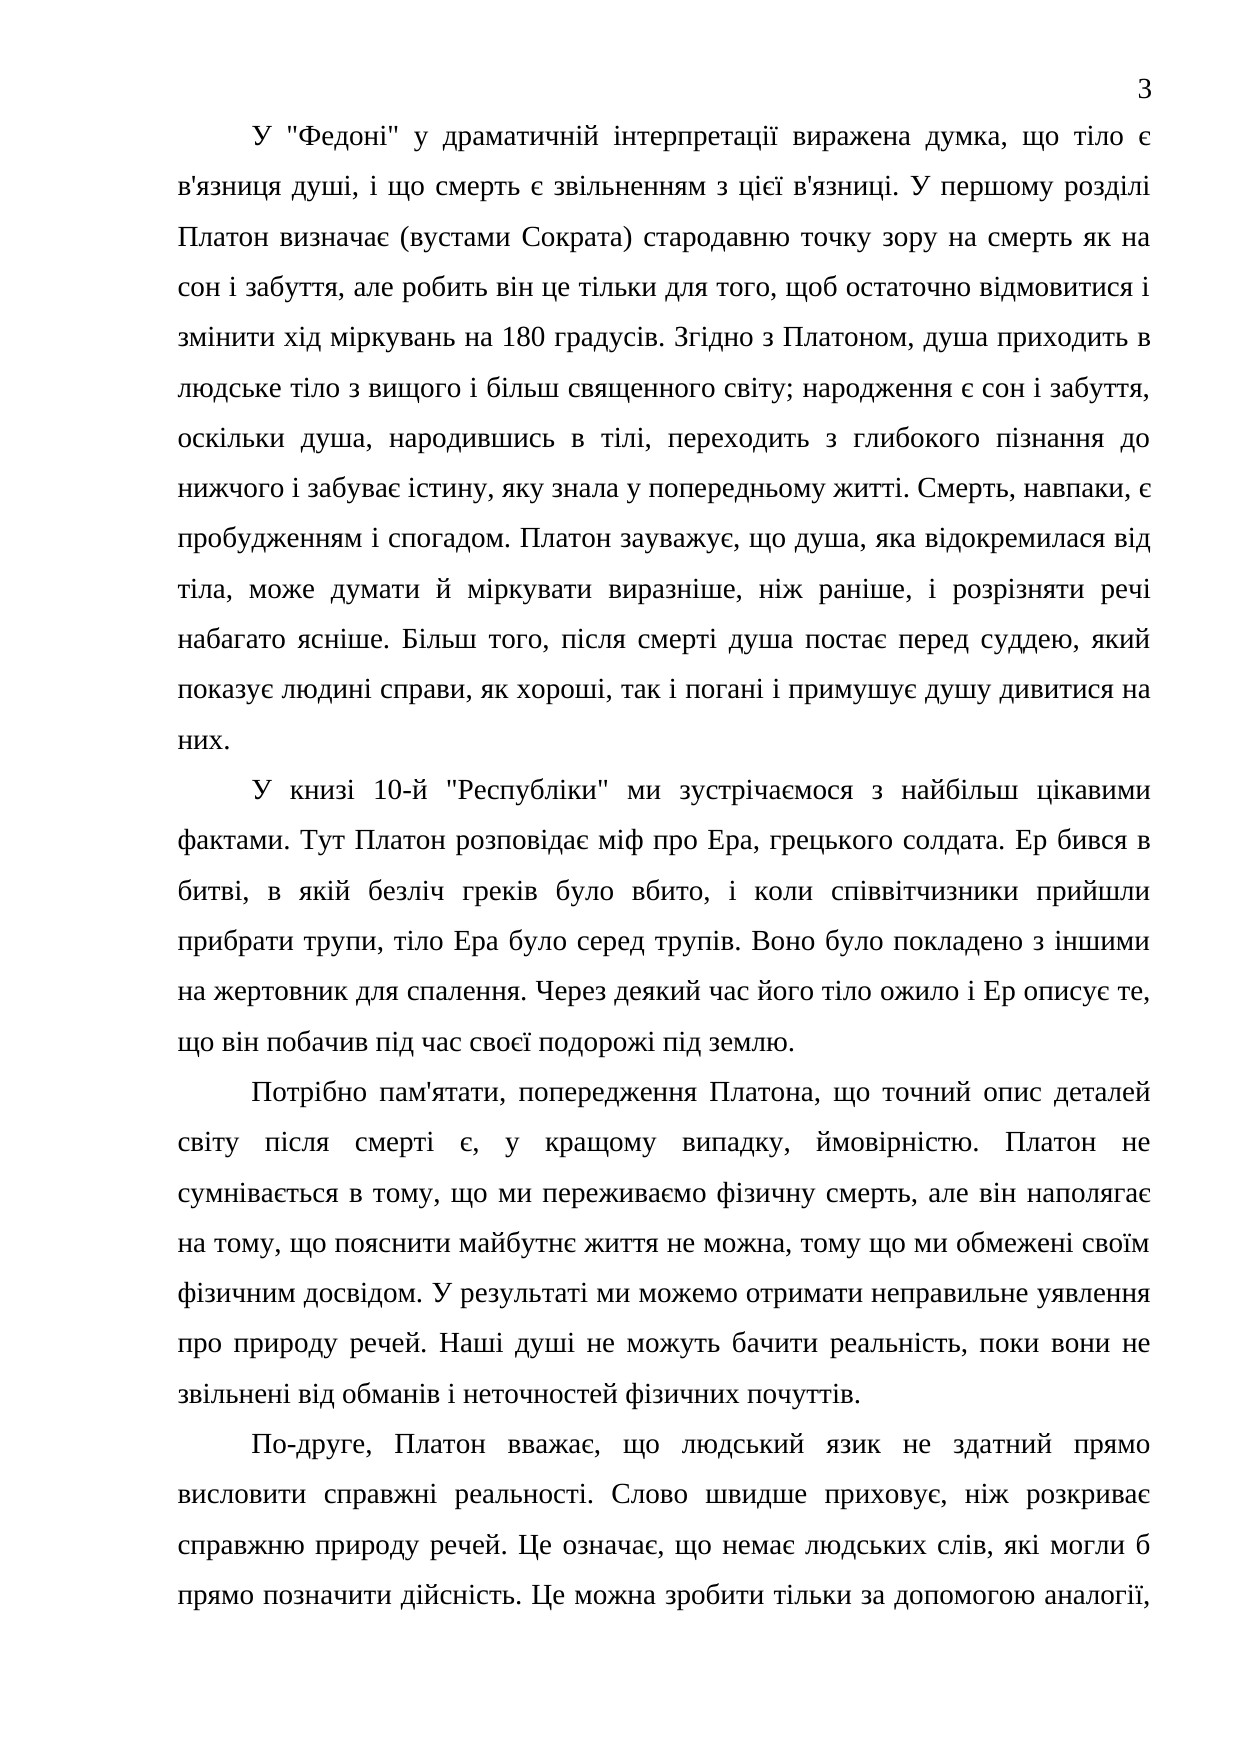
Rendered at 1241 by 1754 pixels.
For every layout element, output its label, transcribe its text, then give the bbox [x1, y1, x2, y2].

text У "Федоні" у драматичній інтерпретації виражена думка, що тіло є в'язниця душі, і що смерть є звільненням з цієї в'язниці. У першому розділі Платон визначає (вустами Сократа) стародавню точку зору на смерть як на сон і забуття, але робить він це тільки для того, щоб остаточно відмовитися і змінити хід міркувань на 180 градусів. Згідно з Платоном, душа приходить в людське тіло з вищого і більш священного світу; народження є сон і забуття, оскільки душа, народившись в тілі, переходить з глибокого пізнання до нижчого і забуває істину, яку знала у попередньому житті. Смерть, навпаки, є пробудженням і спогадом. Платон зауважує, що душа, яка відокремилася від тіла, може думати й міркувати виразніше, ніж раніше, і розрізняти речі набагато ясніше. Більш того, після смерті душа постає перед суддею, який показує людині справи, як хороші, так і погані і примушує душу дивитися на них. [177, 118, 1152, 755]
text Потрібно пам'ятати, попередження Платона, що точний опис деталей світу після смерті є, у кращому випадку, ймовірністю. Платон не сумнівається в тому, що ми переживаємо фізичну смерть, але він наполягає на тому, що пояснити майбутнє життя не можна, тому що ми обмежені своїм фізичним досвідом. У результаті ми можемо отримати неправильне уявлення про природу речей. Наші душі не можуть бачити реальність, поки вони не звільнені від обманів і неточностей фізичних почуттів. [177, 1074, 1152, 1409]
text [177, 1426, 1152, 1611]
text У книзі 10-й "Республіки" ми зустрічаємося з найбільш цікавими фактами. Тут Платон розповідає міф про Ера, грецького солдата. Ер бився в битві, в якій безліч греків було вбито, і коли співвітчизники прийшли прибрати трупи, тіло Ера було серед трупів. Воно було покладено з іншими на жертовник для спалення. Через деякий час його тіло ожило і Ер описує те, що він побачив під час своєї подорожі під землю. [177, 772, 1152, 1057]
